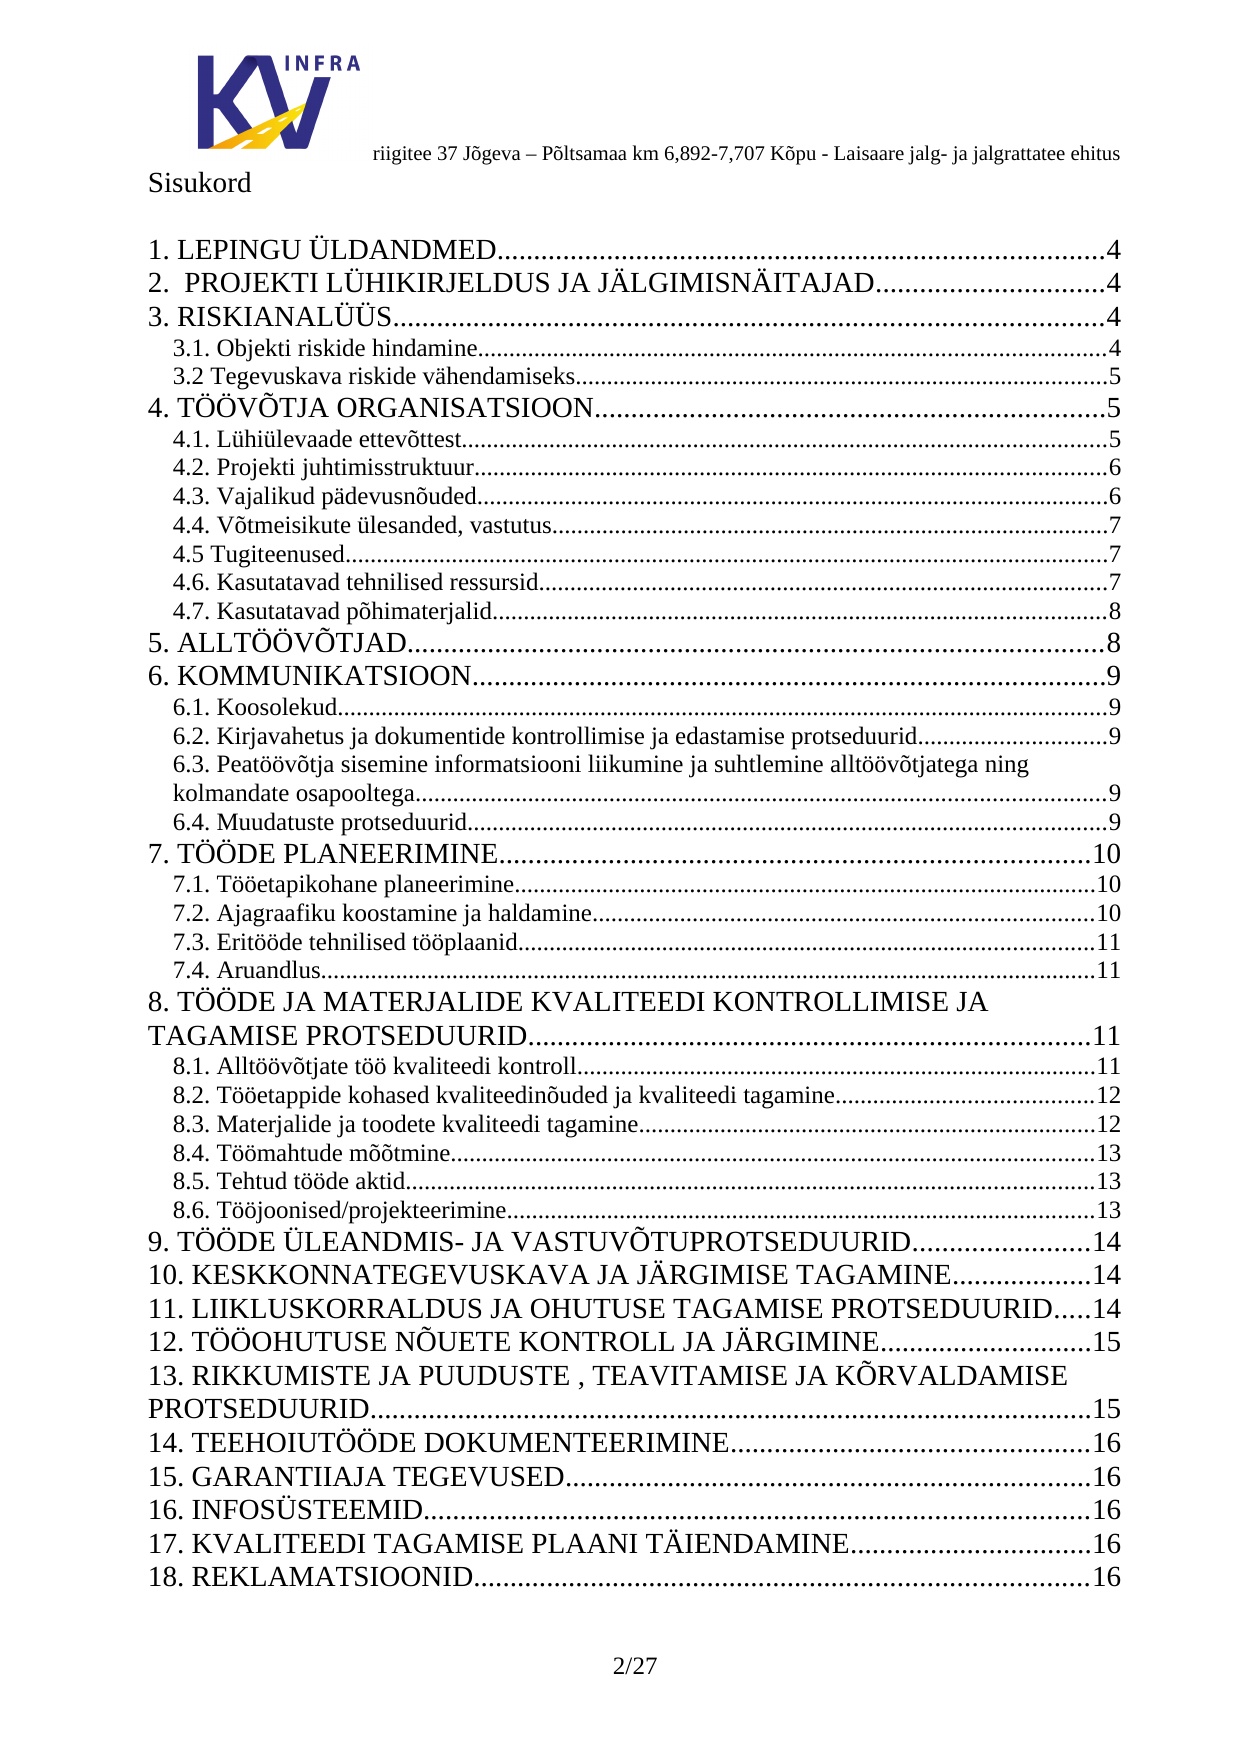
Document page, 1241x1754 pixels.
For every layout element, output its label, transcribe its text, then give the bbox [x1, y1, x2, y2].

text 13. RIKKUMISTE JA PUUDUSTE , TEAVITAMISE JA KÕRVALDAMISE PROTSEDUURID 15 [148, 1358, 1122, 1425]
text 6.3. Peatöövõtja sisemine informatsiooni liikumine ja suhtlemine alltöövõtjatega ning kolmandate osapooltega 9 [173, 749, 1122, 807]
text 8.6. Tööjoonised/projekteerimine 13 [173, 1195, 1122, 1224]
text 9. TÖÖDE ÜLEANDMIS- JA VASTUVÕTUPROTSEDUURID 14 [148, 1224, 1122, 1257]
text 8.4. Töömahtude mõõtmine 13 [173, 1138, 1122, 1166]
text 1. LEPINGU ÜLDANDMED 4 [148, 232, 1122, 266]
text 14. TEEHOIUTÖÖDE DOKUMENTEERIMINE 16 [148, 1425, 1122, 1459]
text 8.1. Alltöövõtjate töö kvaliteedi kontroll 11 [173, 1051, 1122, 1080]
text 7.3. Eritööde tehnilised tööplaanid 11 [173, 927, 1122, 956]
text 4.5 Tugiteenused 7 [173, 539, 1122, 567]
text 4.2. Projekti juhtimisstruktuur 6 [173, 452, 1122, 481]
text 18. REKLAMATSIOONID 16 [148, 1559, 1122, 1593]
text 7.1. Tööetapikohane planeerimine 10 [173, 869, 1122, 898]
text 2. PROJEKTI LÜHIKIRJELDUS JA JÄLGIMISNÄITAJAD 4 [148, 266, 1122, 299]
text 4.7. Kasutatavad põhimaterjalid 8 [173, 596, 1122, 625]
text 8.3. Materjalide ja toodete kvaliteedi tagamine 12 [173, 1109, 1122, 1138]
text 6.4. Muudatuste protseduurid 9 [173, 807, 1122, 836]
text 6. KOMMUNIKATSIOON 9 [148, 658, 1122, 692]
text 5. ALLTÖÖVÕTJAD 8 [148, 625, 1122, 658]
text 7. TÖÖDE PLANEERIMINE 10 [148, 836, 1122, 869]
text 8.2. Tööetappide kohased kvaliteedinõuded ja kvaliteedi tagamine 12 [173, 1080, 1122, 1109]
text 17. KVALITEEDI TAGAMISE PLAANI TÄIENDAMINE 16 [148, 1526, 1122, 1559]
text 3. RISKIANALÜÜS 4 [148, 299, 1122, 333]
text 7.4. Aruandlus 11 [173, 956, 1122, 984]
text 7.2. Ajagraafiku koostamine ja haldamine 10 [173, 898, 1122, 927]
text 6.2. Kirjavahetus ja dokumentide kontrollimise ja edastamise protseduurid 9 [173, 721, 1122, 749]
picture [185, 44, 373, 161]
text 12. TÖÖOHUTUSE NÕUETE KONTROLL JA JÄRGIMINE 15 [148, 1324, 1122, 1358]
text 8.5. Tehtud tööde aktid 13 [173, 1166, 1122, 1195]
text 8. TÖÖDE JA MATERJALIDE KVALITEEDI KONTROLLIMISE JA TAGAMISE PROTSEDUURID 11 [148, 984, 1122, 1051]
text 16. INFOSÜSTEEMID 16 [148, 1492, 1122, 1526]
text 4. TÖÖVÕTJA ORGANISATSIOON 5 [148, 390, 1122, 424]
text 11. LIIKLUSKORRALDUS JA OHUTUSE TAGAMISE PROTSEDUURID 14 [148, 1291, 1122, 1324]
text 4.3. Vajalikud pädevusnõuded 6 [173, 481, 1122, 510]
text 4.1. Lühiülevaade ettevõttest 5 [173, 424, 1122, 452]
text 3.1. Objekti riskide hindamine 4 [173, 333, 1122, 361]
text Sisukord [148, 165, 1122, 198]
text 6.1. Koosolekud 9 [173, 692, 1122, 721]
text 4.6. Kasutatavad tehnilised ressursid 7 [173, 567, 1122, 596]
text 3.2 Tegevuskava riskide vähendamiseks 5 [173, 361, 1122, 390]
text 15. GARANTIIAJA TEGEVUSED 16 [148, 1459, 1122, 1492]
text 10. KESKKONNATEGEVUSKAVA JA JÄRGIMISE TAGAMINE 14 [148, 1257, 1122, 1291]
text 4.4. Võtmeisikute ülesanded, vastutus 7 [173, 510, 1122, 539]
